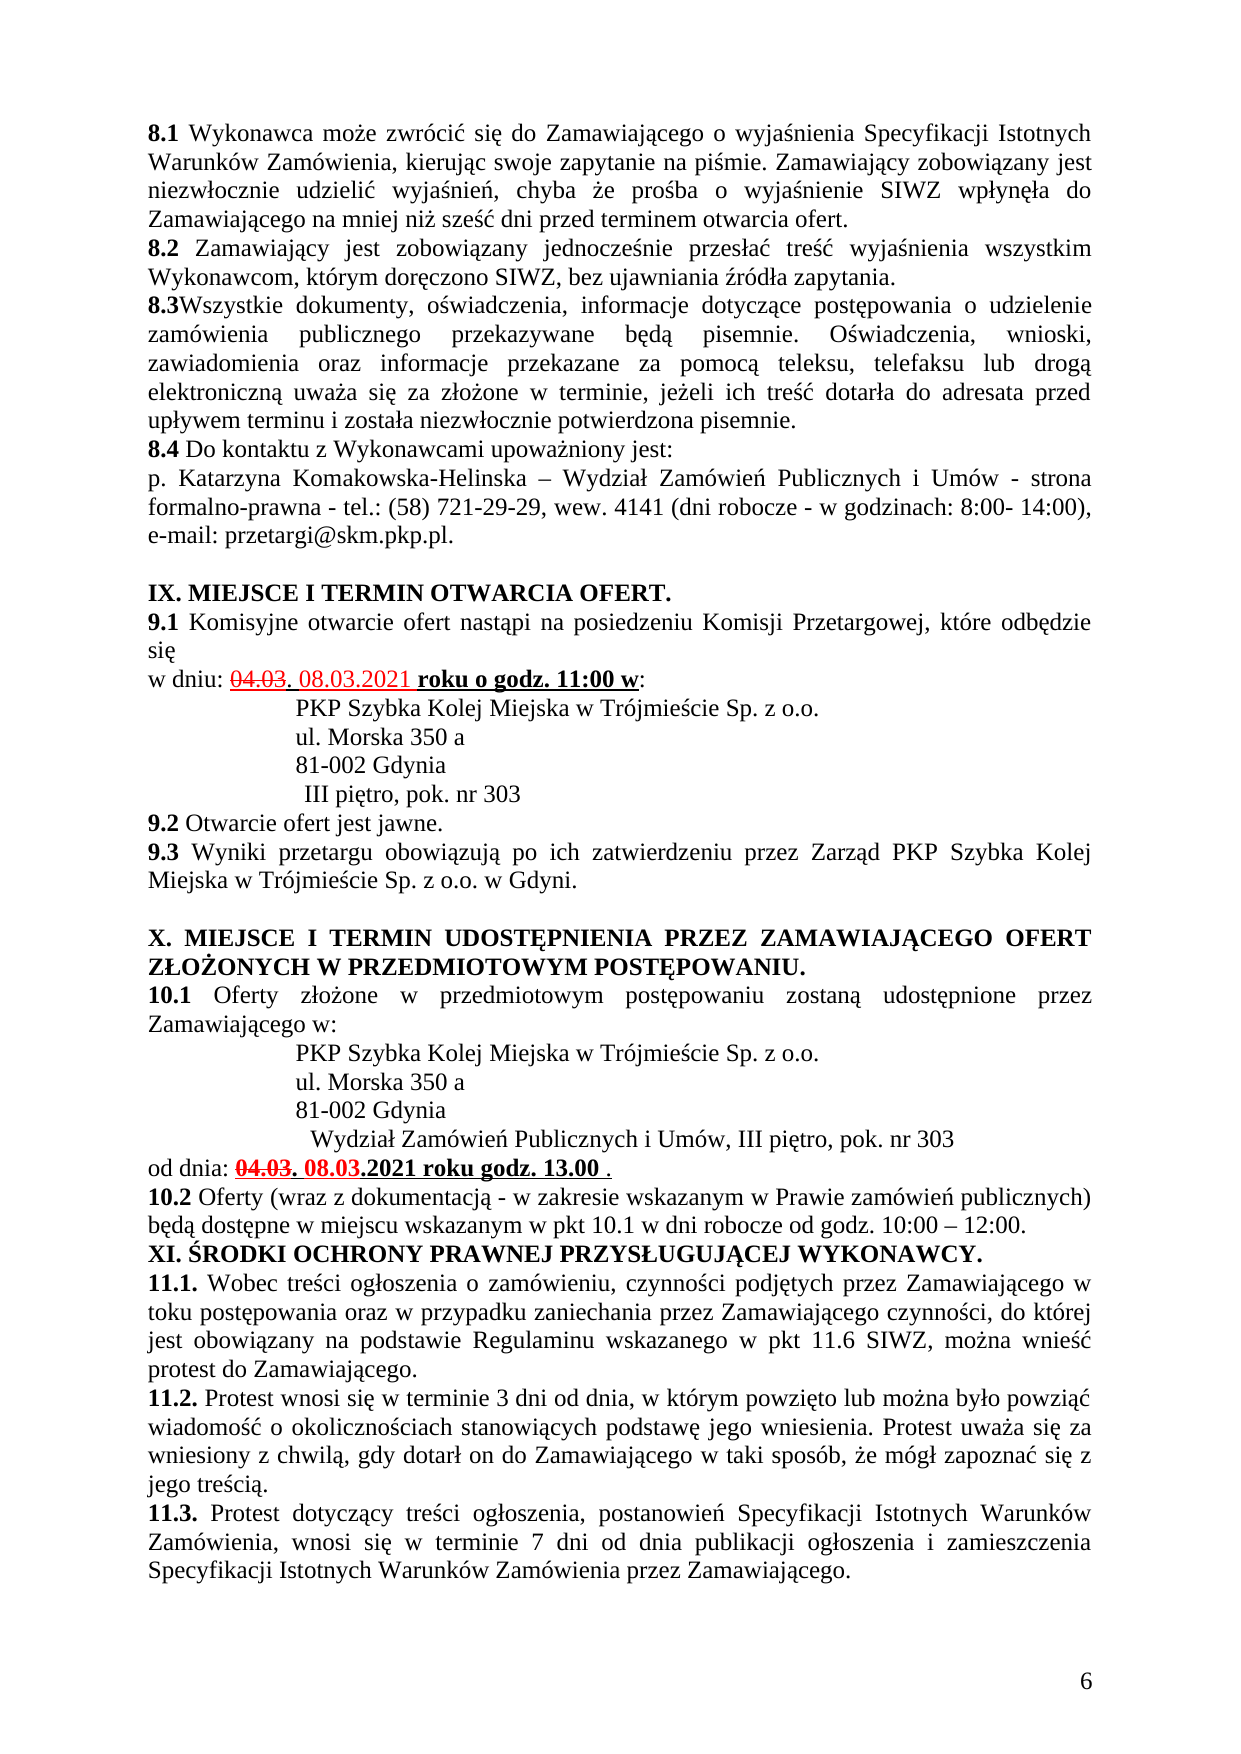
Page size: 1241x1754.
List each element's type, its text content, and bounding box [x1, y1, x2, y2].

text 10.2 Oferty (wraz z dokumentacją - w zakresie wskazanym w Prawie zamówień publicznych) będą dostępne w miejscu wskazanym w pkt 10.1 w dni robocze od godz. 10:00 – 12:00. [148, 1182, 1092, 1239]
text 81-002 Gdynia [148, 751, 1092, 779]
text od dnia: 04.03. 08.03.2021 roku godz. 13.00 . [148, 1153, 1092, 1182]
text 81-002 Gdynia [148, 1096, 1092, 1124]
text 9.3 Wyniki przetargu obowiązują po ich zatwierdzeniu przez Zarząd PKP Szybka Kolej Miejska w Trójmieście Sp. z o.o. w Gdyni. [148, 837, 1092, 894]
text 8.4 Do kontaktu z Wykonawcami upoważniony jest: [148, 434, 1092, 463]
text PKP Szybka Kolej Miejska w Trójmieście Sp. z o.o. [148, 693, 1092, 722]
text 10.1 Oferty złożone w przedmiotowym postępowaniu zostaną udostępnione przez Zamawiającego w: [148, 981, 1092, 1038]
text 9.2 Otwarcie ofert jest jawne. [148, 808, 1092, 837]
text 9.1 Komisyjne otwarcie ofert nastąpi na posiedzeniu Komisji Przetargowej, które odbędzie się w dniu: 04.03. 08.03.2021 roku o godz. 11:00 w: [148, 607, 1092, 693]
text 11.2. Protest wnosi się w terminie 3 dni od dnia, w którym powzięto lub można było powziąć wiadomość o okolicznościach stanowiących podstawę jego wniesienia. Protest uważa się za wniesiony z chwilą, gdy dotarł on do Zamawiającego w taki sposób, że mógł zapoznać się z jego treścią. [148, 1383, 1092, 1498]
text 8.1 Wykonawca może zwrócić się do Zamawiającego o wyjaśnienia Specyfikacji Istotnych Warunków Zamówienia, kierując swoje zapytanie na piśmie. Zamawiający zobowiązany jest niezwłocznie udzielić wyjaśnień, chyba że prośba o wyjaśnienie SIWZ wpłynęła do Zamawiającego na mniej niż sześć dni przed terminem otwarcia ofert. [148, 118, 1092, 233]
text 11.1. Wobec treści ogłoszenia o zamówieniu, czynności podjętych przez Zamawiającego w toku postępowania oraz w przypadku zaniechania przez Zamawiającego czynności, do której jest obowiązany na podstawie Regulaminu wskazanego w pkt 11.6 SIWZ, można wnieść protest do Zamawiającego. [148, 1268, 1092, 1383]
text PKP Szybka Kolej Miejska w Trójmieście Sp. z o.o. [148, 1038, 1092, 1067]
text ul. Morska [148, 722, 1092, 751]
text ul. Morska [148, 1067, 1092, 1096]
text 8.2 Zamawiający jest zobowiązany jednocześnie przesłać treść wyjaśnienia wszystkim Wykonawcom, którym doręczono SIWZ, bez ujawniania źródła zapytania. [148, 233, 1092, 291]
text III piętro, pok. nr 303 [148, 779, 1092, 808]
text Wydział Zamówień Publicznych i Umów, III piętro, pok. nr 303 [148, 1124, 1092, 1153]
text X. MIEJSCE I TERMIN UDOSTĘPNIENIA PRZEZ ZAMAWIAJĄCEGO OFERT ZŁOŻONYCH W PRZEDMIOTOWYM POSTĘPOWANIU. [148, 923, 1092, 981]
text IX. MIEJSCE I TERMIN OTWARCIA OFERT. [148, 578, 1092, 607]
text XI. ŚRODKI OCHRONY PRAWNEJ PRZYSŁUGUJĄCEJ WYKONAWCY. [148, 1239, 1092, 1268]
text p. Katarzyna Komakowska-Helinska – Wydział Zamówień Publicznych i Umów - strona formalno-prawna - tel.: (58) 721-29-29, wew. 4141 (dni robocze - w godzinach: 8:00- 14:00), e-mail: przetargi@skm.pkp.pl. [148, 463, 1092, 549]
text 8.3Wszystkie dokumenty, oświadczenia, informacje dotyczące postępowania o udzielenie zamówienia publicznego przekazywane będą pisemnie. Oświadczenia, wnioski, zawiadomienia oraz informacje przekazane za pomocą teleksu, telefaksu lub drogą elektroniczną uważa się za złożone w terminie, jeżeli ich treść dotarła do adresata przed upływem terminu i została niezwłocznie potwierdzona pisemnie. [148, 291, 1092, 434]
text 11.3. Protest dotyczący treści ogłoszenia, postanowień Specyfikacji Istotnych Warunków Zamówienia, wnosi się w terminie 7 dni od dnia publikacji ogłoszenia i zamieszczenia Specyfikacji Istotnych Warunków Zamówienia przez Zamawiającego. [148, 1498, 1092, 1584]
